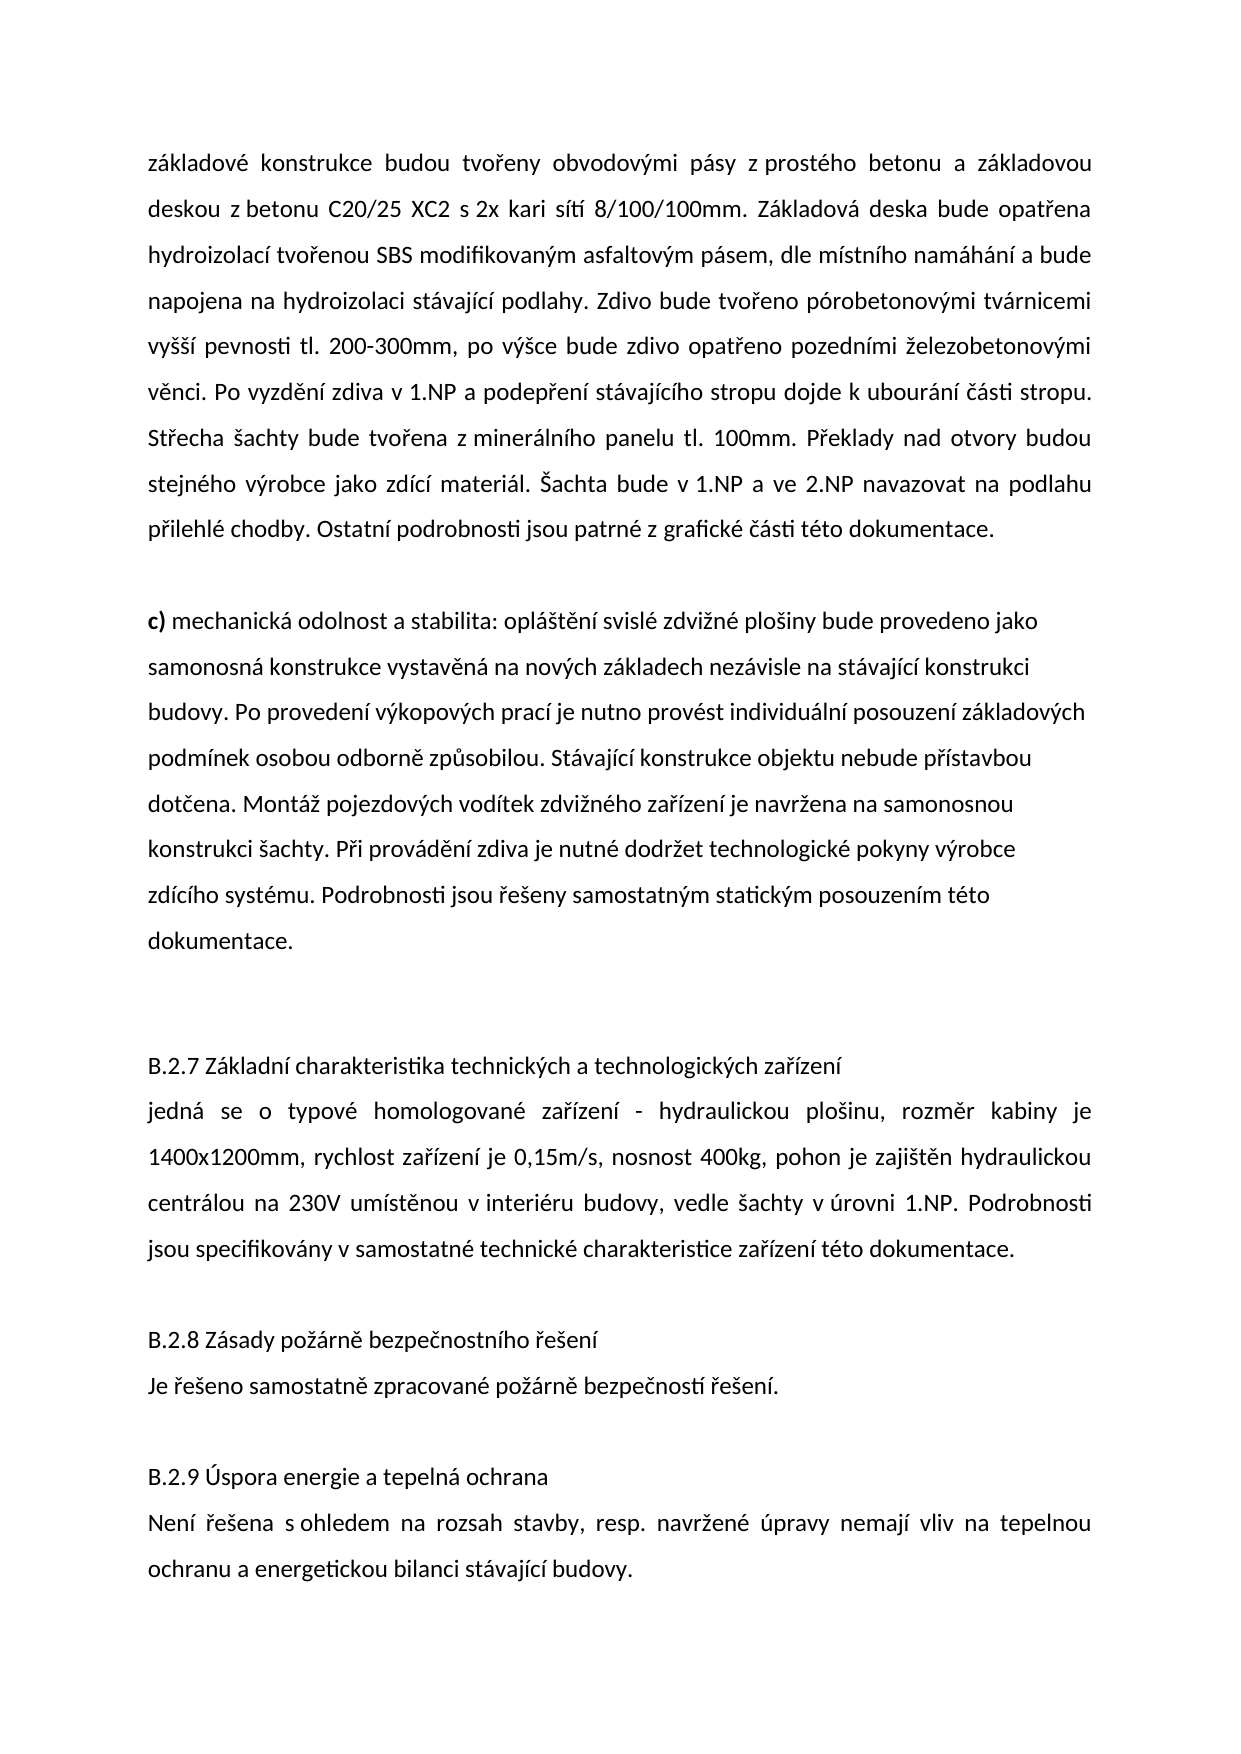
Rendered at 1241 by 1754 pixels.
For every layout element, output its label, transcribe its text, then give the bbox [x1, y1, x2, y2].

text B.2.9 Úspora energie a tepelná ochrana [148, 1461, 1093, 1492]
text Je řešeno samostatně zpracované požárně bezpečností řešení. [148, 1370, 1093, 1400]
text jedná se o typové homologované zařízení - hydraulickou plošinu, rozměr kabiny je 1400x1200mm, rychlost zařízení je 0,15m/s, nosnost 400kg, pohon je zajištěn hydraulickou centrálou na 230V umístěnou v interiéru budovy, vedle šachty v úrovni 1.NP. Podrobnosti jsou specifikovány v samostatné technické charakteristice zařízení této dokumentace. [148, 1096, 1093, 1263]
text c) mechanická odolnost a stabilita: opláštění svislé zdvižné plošiny bude provedeno jako samonosná konstrukce vystavěná na nových základech nezávisle na stávající konstrukci budovy. Po provedení výkopových prací je nutno provést individuální posouzení základových podmínek osobou odborně způsobilou. Stávající konstrukce objektu nebude přístavbou dotčena. Montáž pojezdových vodítek zdvižného zařízení je navržena na samonosnou konstrukci šachty. Při provádění zdiva je nutné dodržet technologické pokyny výrobce zdícího systému. Podrobnosti jsou řešeny samostatným statickým posouzením této dokumentace. [148, 605, 1093, 956]
text B.2.7 Základní charakteristika technických a technologických zařízení [148, 1050, 1093, 1080]
text Není řešena s ohledem na rozsah stavby, resp. navržené úpravy nemají vliv na tepelnou ochranu a energetickou bilanci stávající budovy. [148, 1507, 1093, 1583]
text základové konstrukce budou tvořeny obvodovými pásy z prostého betonu a základovou deskou z betonu C20/25 XC2 s 2x kari sítí 8/100/100mm. Základová deska bude opatřena hydroizolací tvořenou SBS modifikovaným asfaltovým pásem, dle místního namáhání a bude napojena na hydroizolaci stávající podlahy. Zdivo bude tvořeno pórobetonovými tvárnicemi vyšší pevnosti tl. 200-300mm, po výšce bude zdivo opatřeno pozedními železobetonovými věnci. Po vyzdění zdiva v 1.NP a podepření stávajícího stropu dojde k ubourání části stropu. Střecha šachty bude tvořena z minerálního panelu tl. 100mm. Překlady nad otvory budou stejného výrobce jako zdící materiál. Šachta bude v 1.NP a ve 2.NP navazovat na podlahu přilehlé chodby. Ostatní podrobnosti jsou patrné z grafické části této dokumentace. [148, 148, 1093, 544]
text B.2.8 Zásady požárně bezpečnostního řešení [148, 1324, 1093, 1355]
